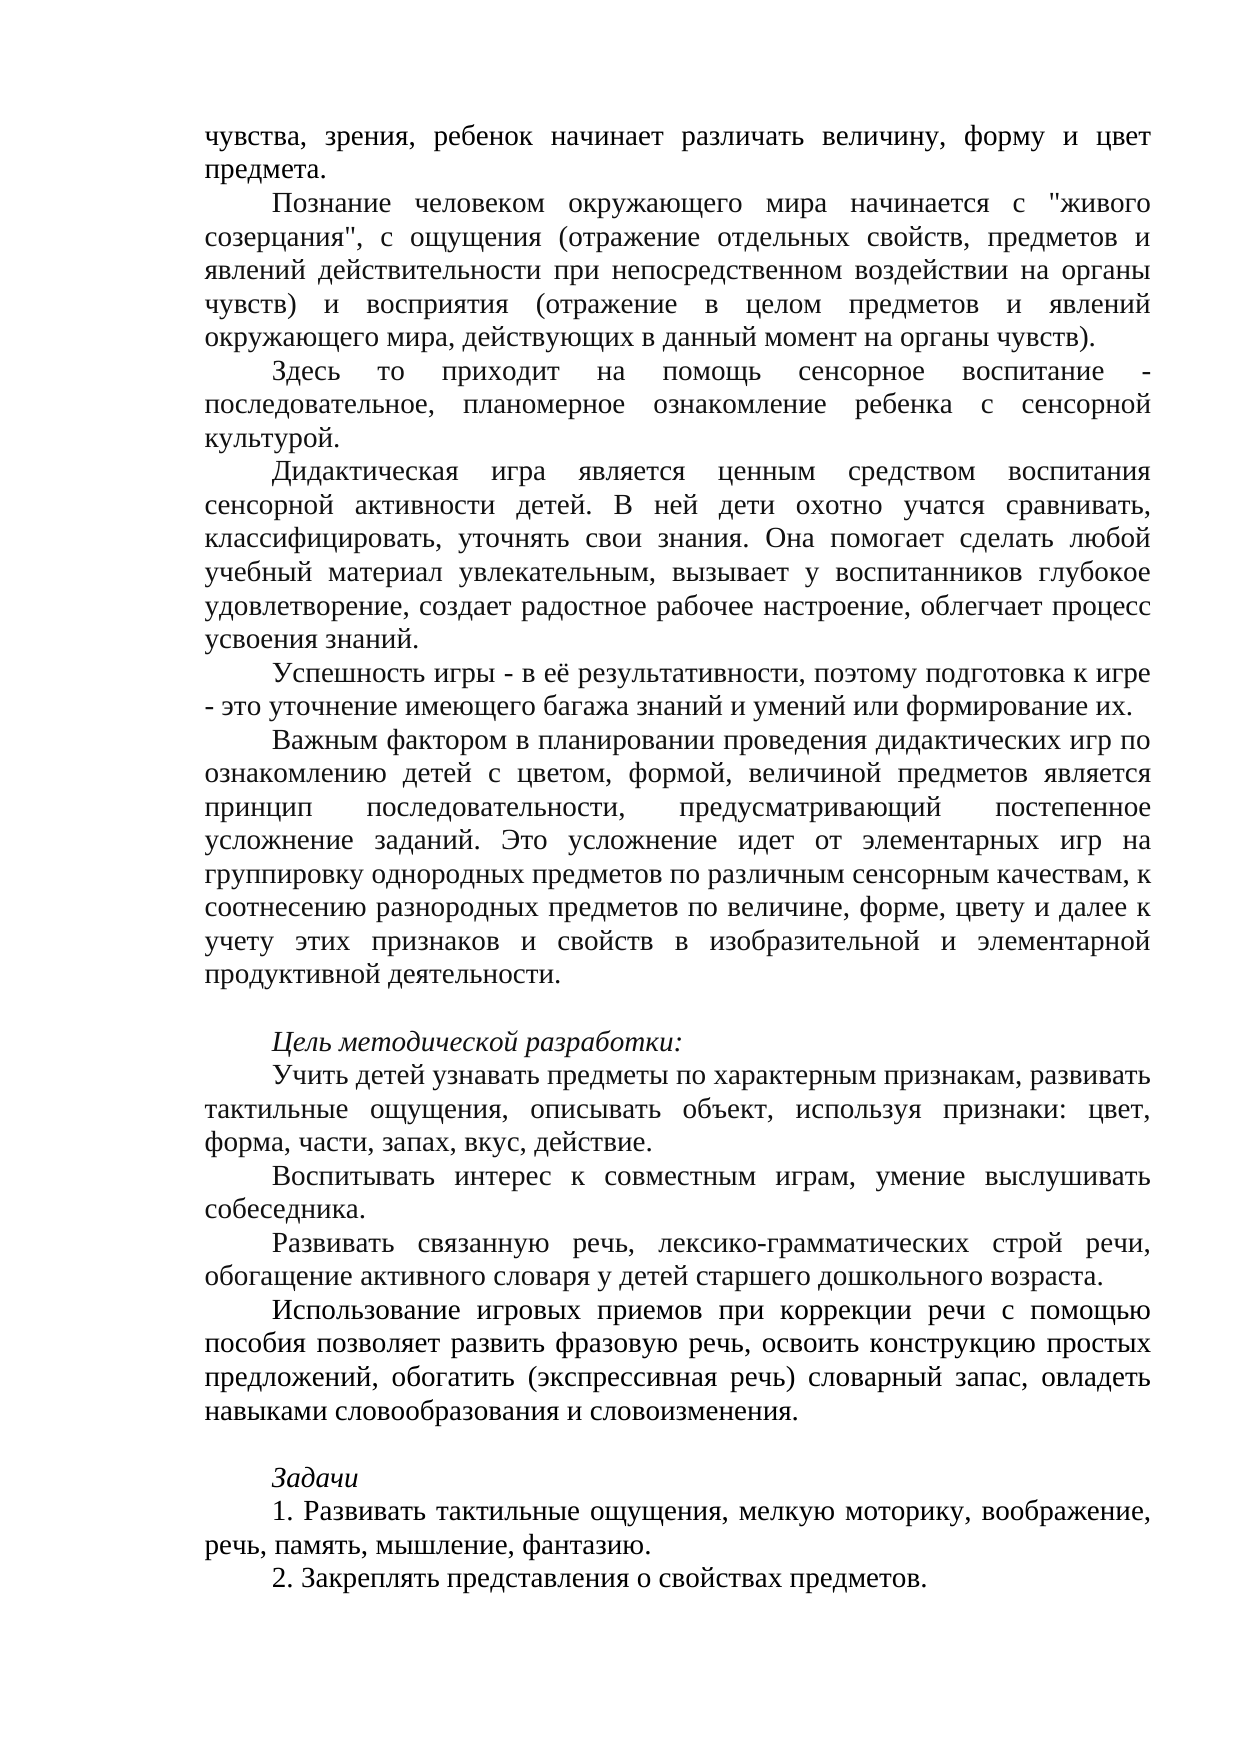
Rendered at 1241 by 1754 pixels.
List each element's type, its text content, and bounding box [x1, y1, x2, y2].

text Развивать связанную речь, лексико-грамматических строй речи, обогащение активного словаря у детей старшего дошкольного возраста. [204, 1225, 1152, 1292]
text Здесь то приходит на помощь сенсорное воспитание - последовательное, планомерное ознакомление ребенка с сенсорной культурой. [204, 353, 1152, 453]
text Воспитывать интерес к совместным играм, умение выслушивать собеседника. [204, 1158, 1152, 1225]
text Учить детей узнавать предметы по характерным признакам, развивать тактильные ощущения, описывать объект, используя признаки: цвет, форма, части, запах, вкус, действие. [204, 1057, 1152, 1158]
text Важным фактором в планировании проведения дидактических игр по ознакомлению детей с цветом, формой, величиной предметов является принцип последовательности, предусматривающий постепенное усложнение заданий. Это усложнение идет от элементарных игр на группировку однородных предметов по различным сенсорным качествам, к соотнесению разнородных предметов по величине, форме, цвету и далее к учету этих признаков и свойств в изобразительной и элементарной продуктивной деятельности. [204, 722, 1152, 990]
text Использование игровых приемов при коррекции речи с помощью пособия позволяет развить фразовую речь, освоить конструкцию простых предложений, обогатить (экспрессивная речь) словарный запас, овладеть навыками словообразования и словоизменения. [204, 1292, 1152, 1426]
text 1. Развивать тактильные ощущения, мелкую моторику, воображение, речь, память, мышление, фантазию. [204, 1493, 1152, 1560]
text Задачи [204, 1460, 1152, 1493]
text Познание человеком окружающего мира начинается с "живого созерцания", с ощущения (отражение отдельных свойств, предметов и явлений действительности при непосредственном воздействии на органы чувств) и восприятия (отражение в целом предметов и явлений окружающего мира, действующих в данный момент на органы чувств). [204, 185, 1152, 353]
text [204, 118, 1152, 185]
text Успешность игры - в её результативности, поэтому подготовка к игре - это уточнение имеющего багажа знаний и умений или формирование их. [204, 655, 1152, 722]
text Цель методической разработки: [204, 1024, 1152, 1057]
text 2. Закреплять представления о свойствах предметов. [204, 1560, 1152, 1594]
text Дидактическая игра является ценным средством воспитания сенсорной активности детей. В ней дети охотно учатся сравнивать, классифицировать, уточнять свои знания. Она помогает сделать любой учебный материал увлекательным, вызывает у воспитанников глубокое удовлетворение, создает радостное рабочее настроение, облегчает процесс усвоения знаний. [204, 453, 1152, 655]
